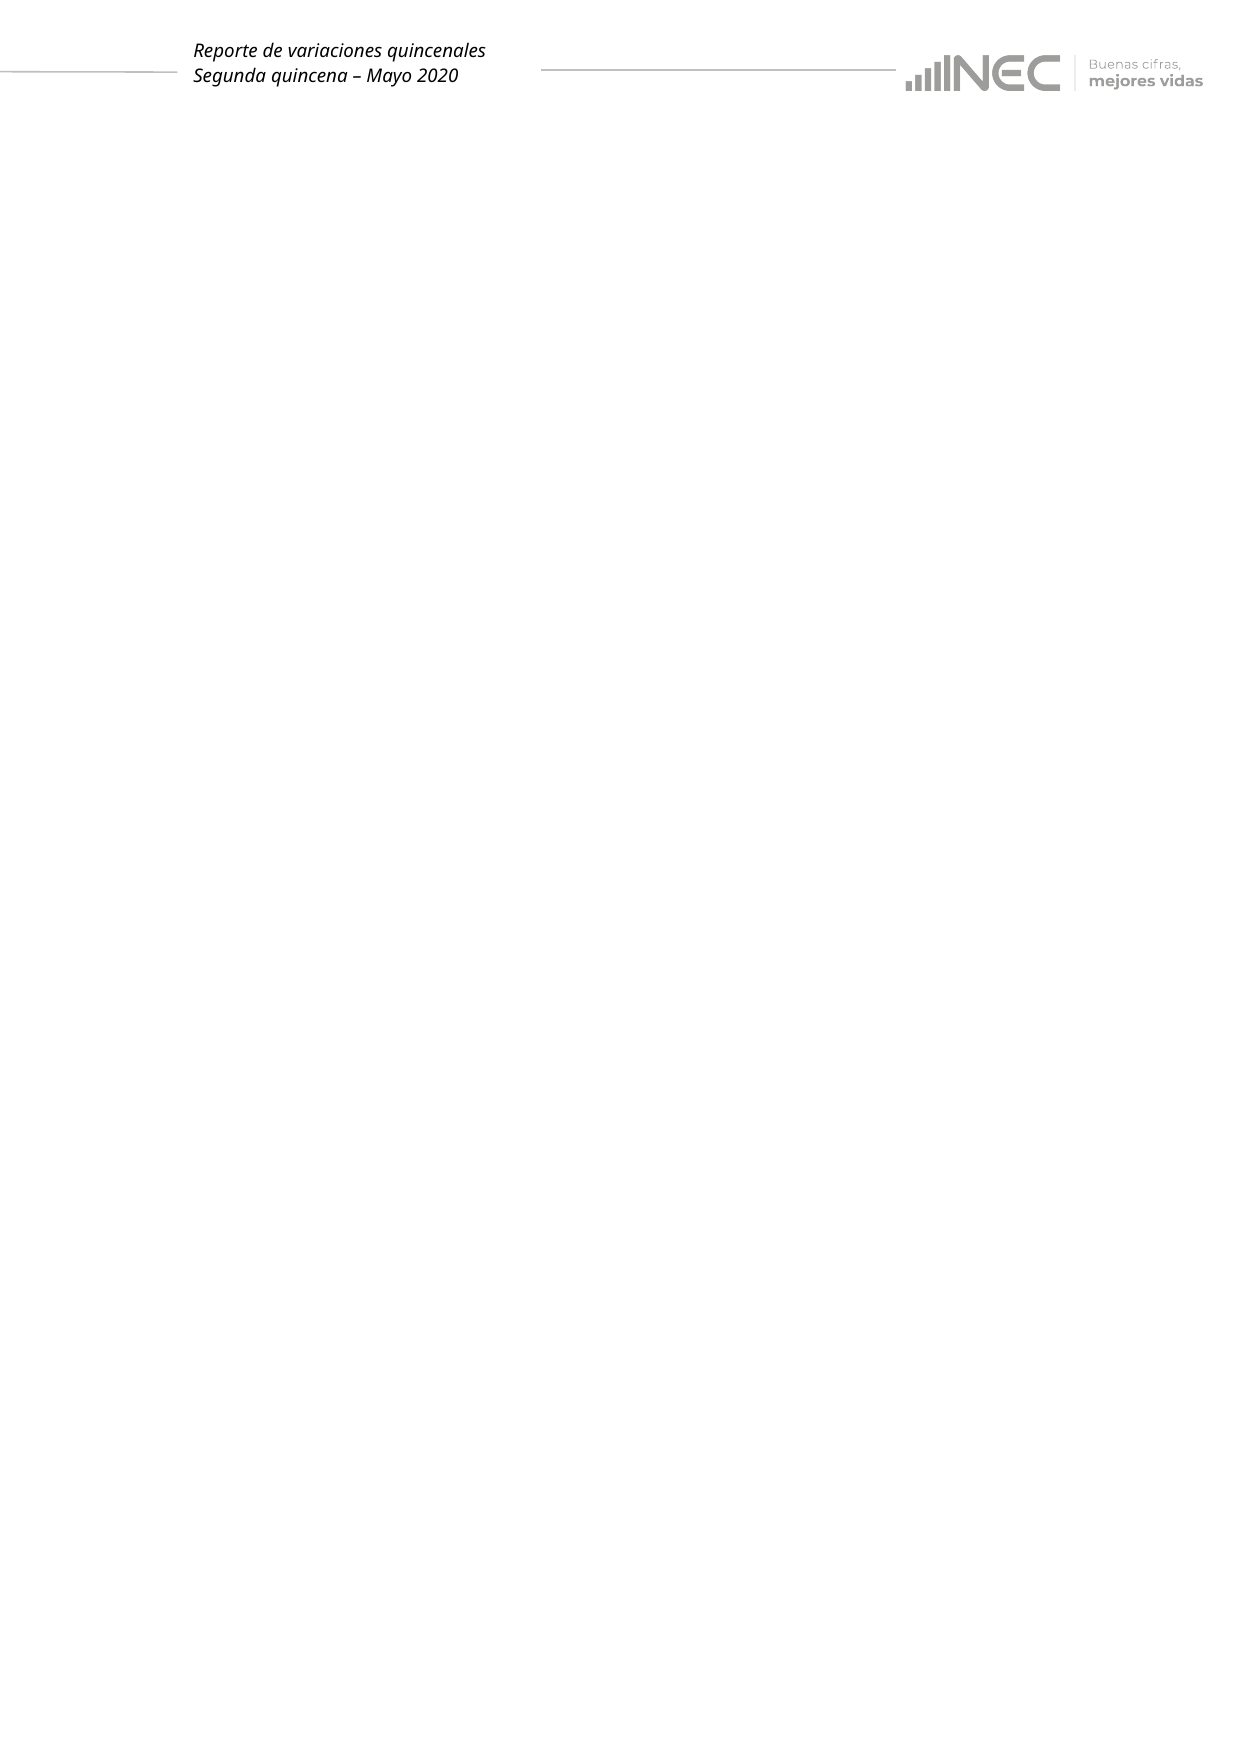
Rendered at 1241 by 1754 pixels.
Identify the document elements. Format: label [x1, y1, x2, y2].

picture [899, 49, 1204, 91]
